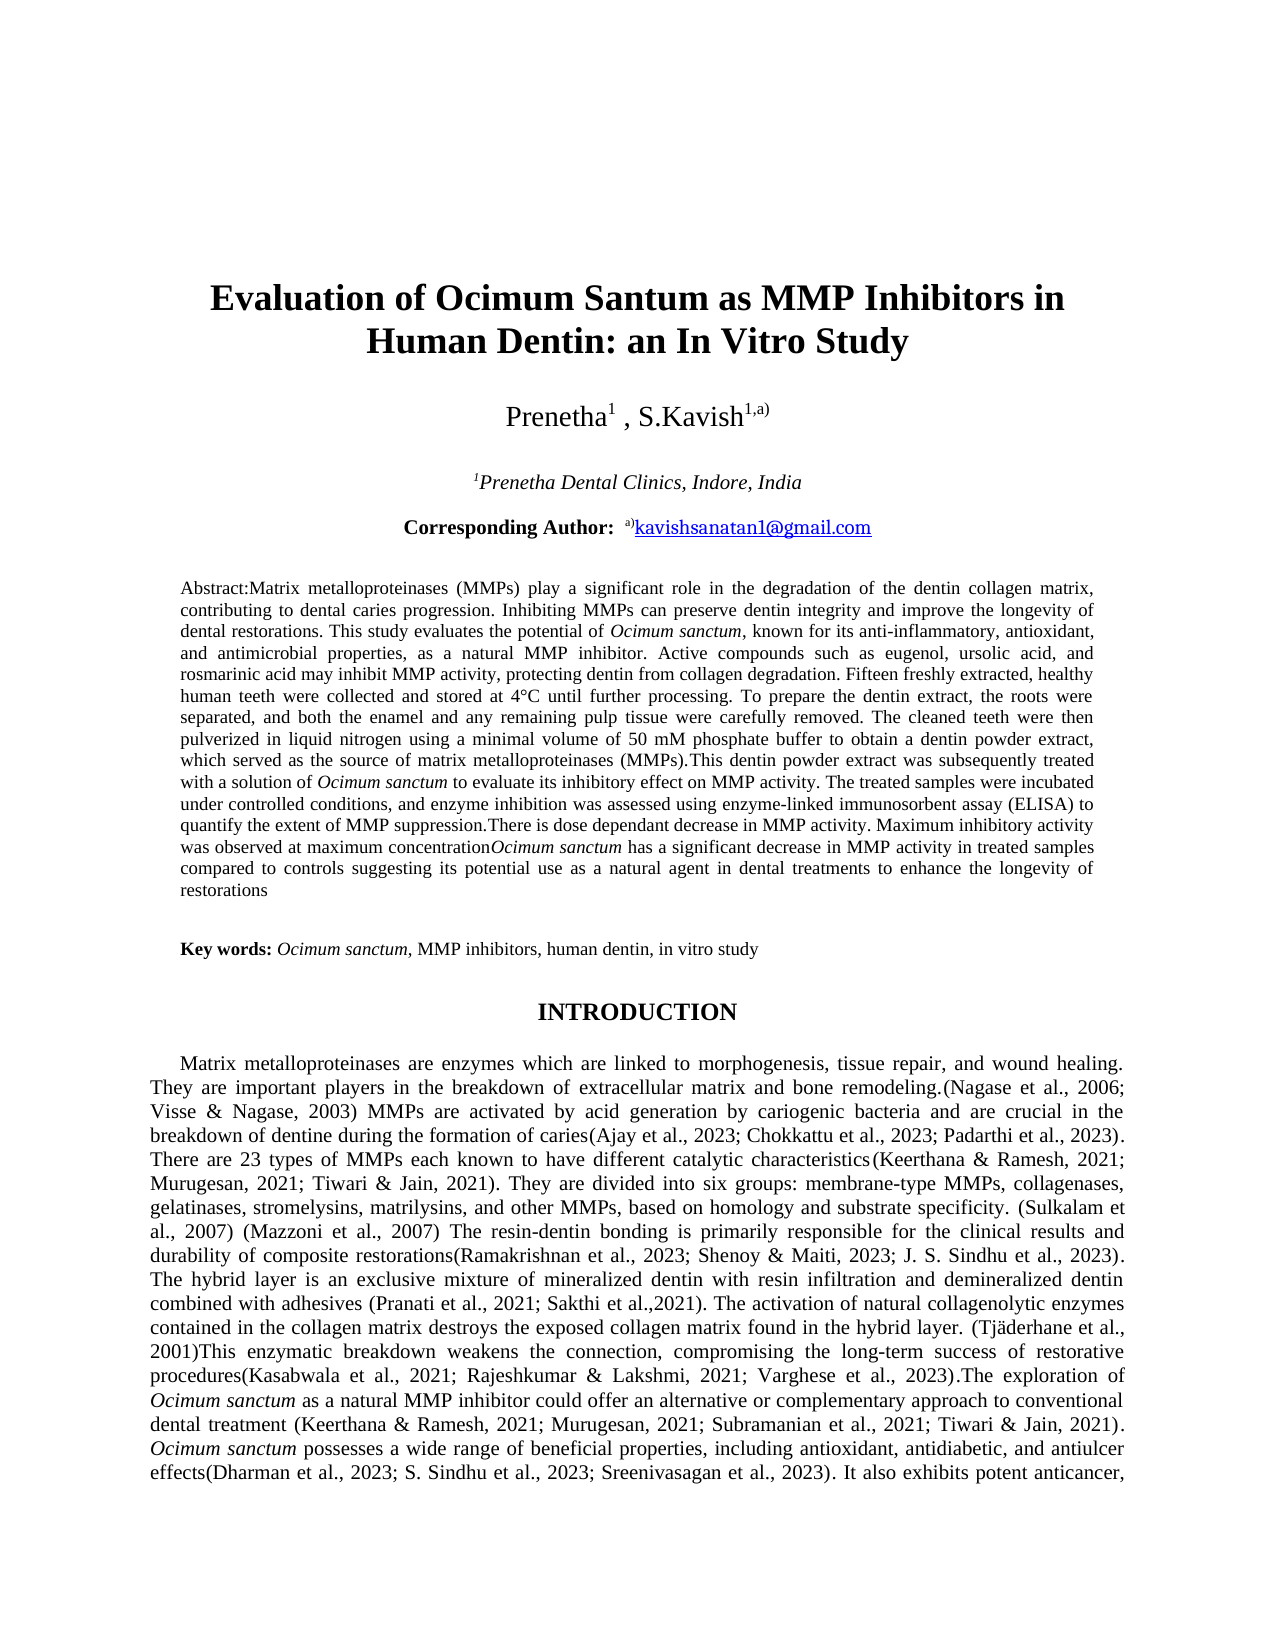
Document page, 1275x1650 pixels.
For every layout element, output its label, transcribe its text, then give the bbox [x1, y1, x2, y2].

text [150, 1051, 1125, 1484]
text Prenetha1 , S.Kavish1,a) [150, 399, 1125, 432]
text Corresponding Author: a)kavishsanatan1@gmail.com [150, 515, 1125, 539]
text 1Prenetha Dental Clinics, Indore, India [150, 470, 1125, 494]
subtitle Introduction [150, 997, 1125, 1026]
text Key words: Ocimum sanctum, MMP inhibitors, human dentin, in vitro study [180, 938, 1095, 959]
title Evaluation of Ocimum Santum as MMP Inhibitors in Human Dentin: an In Vitro Study [150, 275, 1125, 361]
text Abstract:Matrix metalloproteinases (MMPs) play a significant role in the degradation of the dentin collagen matrix, contributing to dental caries progression. Inhibiting MMPs can preserve dentin integrity and improve the longevity of dental restorations. This study evaluates the potential of Ocimum sanctum, known for its anti-inflammatory, antioxidant, and antimicrobial properties, as a natural MMP inhibitor. Active compounds such as eugenol, ursolic acid, and rosmarinic acid may inhibit MMP activity, protecting dentin from collagen degradation. Fifteen freshly extracted, healthy human teeth were collected and stored at 4°C until further processing. To prepare the dentin extract, the roots were separated, and both the enamel and any remaining pulp tissue were carefully removed. The cleaned teeth were then pulverized in liquid nitrogen using a minimal volume of 50 mM phosphate buffer to obtain a dentin powder extract, which served as the source of matrix metalloproteinases (MMPs).This dentin powder extract was subsequently treated with a solution of Ocimum sanctum to evaluate its inhibitory effect on MMP activity. The treated samples were incubated under controlled conditions, and enzyme inhibition was assessed using enzyme-linked immunosorbent assay (ELISA) to quantify the extent of MMP suppression.There is dose dependant decrease in MMP activity. Maximum inhibitory activity was observed at maximum concentrationOcimum sanctum has a significant decrease in MMP activity in treated samples compared to controls suggesting its potential use as a natural agent in dental treatments to enhance the longevity of restorations [180, 577, 1095, 900]
